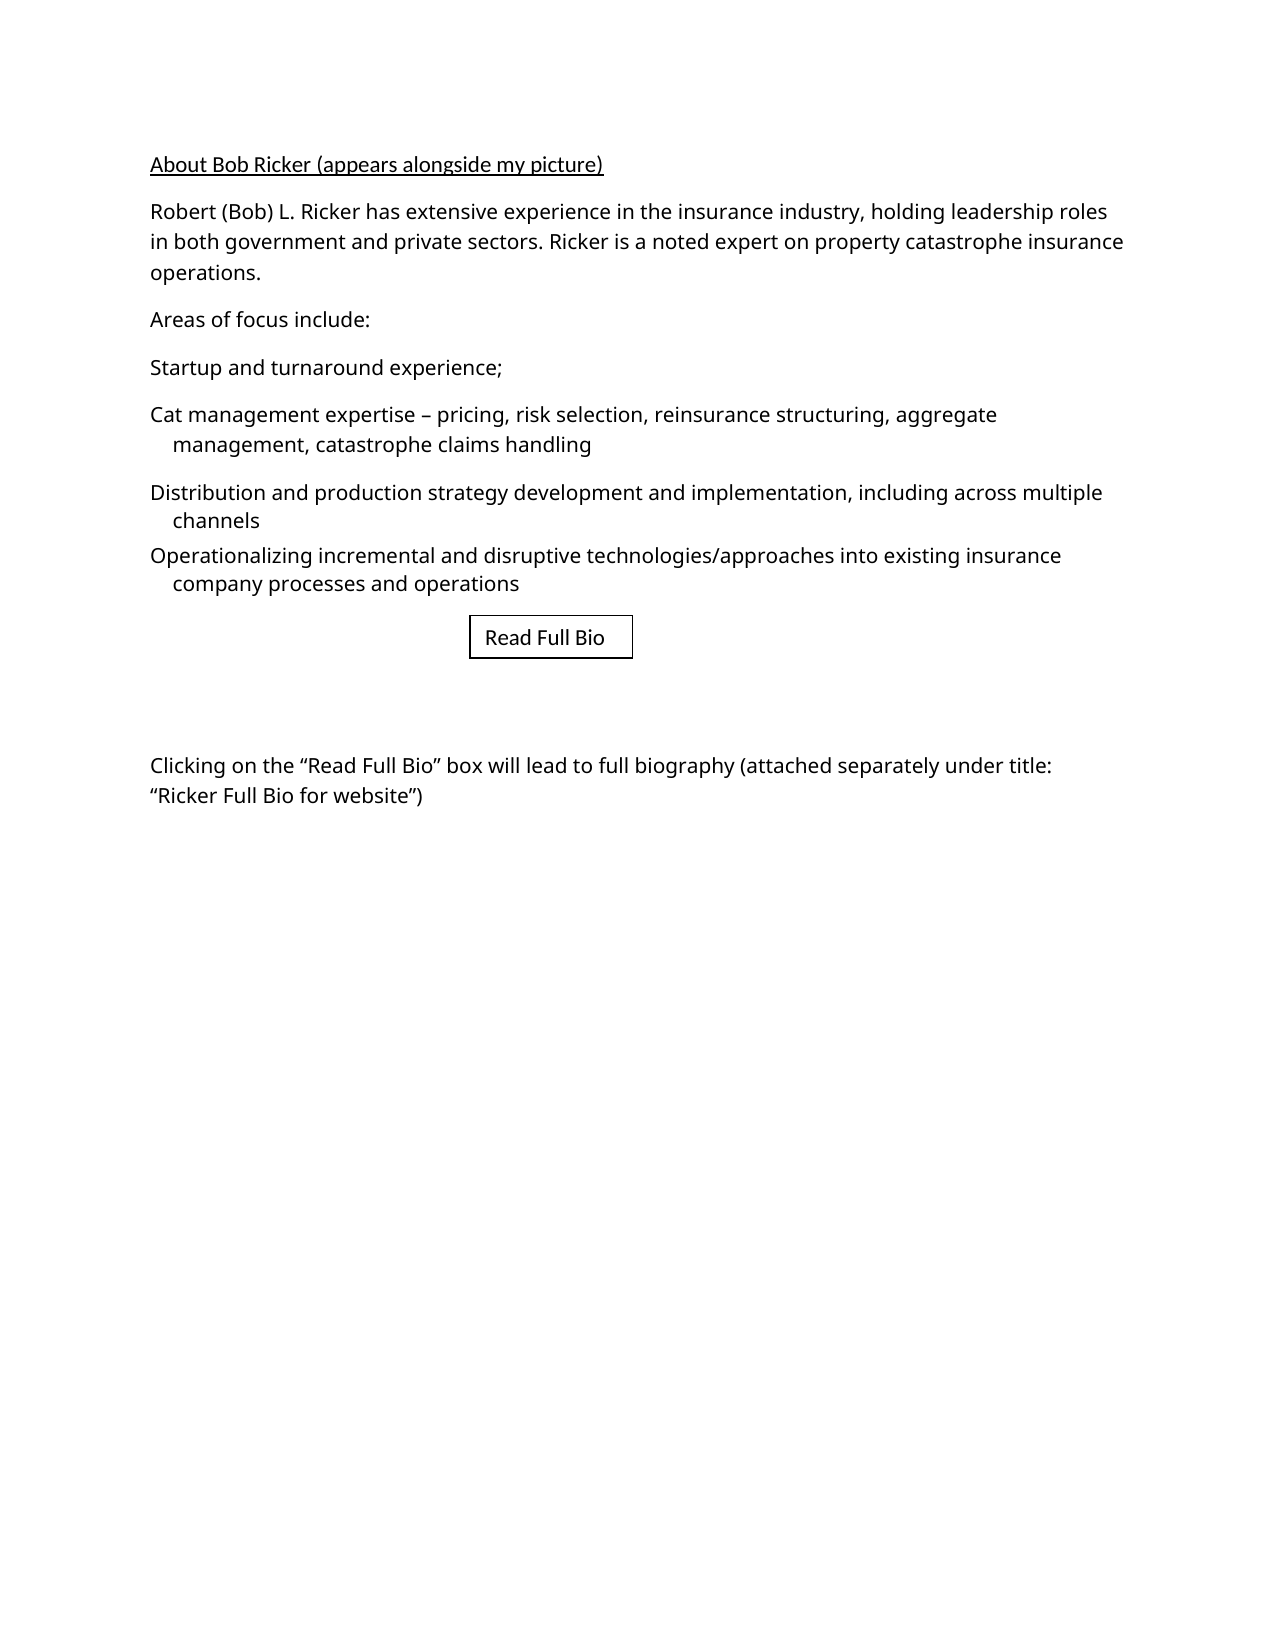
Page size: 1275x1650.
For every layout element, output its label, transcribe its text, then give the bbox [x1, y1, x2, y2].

text Cat management expertise – pricing, risk selection, reinsurance structuring, aggregate management, catastrophe claims handling [150, 400, 1125, 459]
text Robert (Bob) L. Ricker has extensive experience in the insurance industry, holding leadership roles in both government and private sectors. Ricker is a noted expert on property catastrophe insurance operations. [150, 197, 1125, 287]
text About Bob Ricker (appears alongside my picture) [150, 150, 1125, 178]
text Clicking on the “Read Full Bio” box will lead to full biography (attached separately under title: “Ricker Full Bio for website”) [150, 751, 1125, 810]
text Startup and turnaround experience; [150, 353, 1125, 381]
text Distribution and production strategy development and implementation, including across multiple channels [150, 478, 1125, 535]
text Operationalizing incremental and disruptive technologies/approaches into existing insurance company processes and operations [150, 541, 1125, 598]
text Areas of focus include: [150, 305, 1125, 334]
